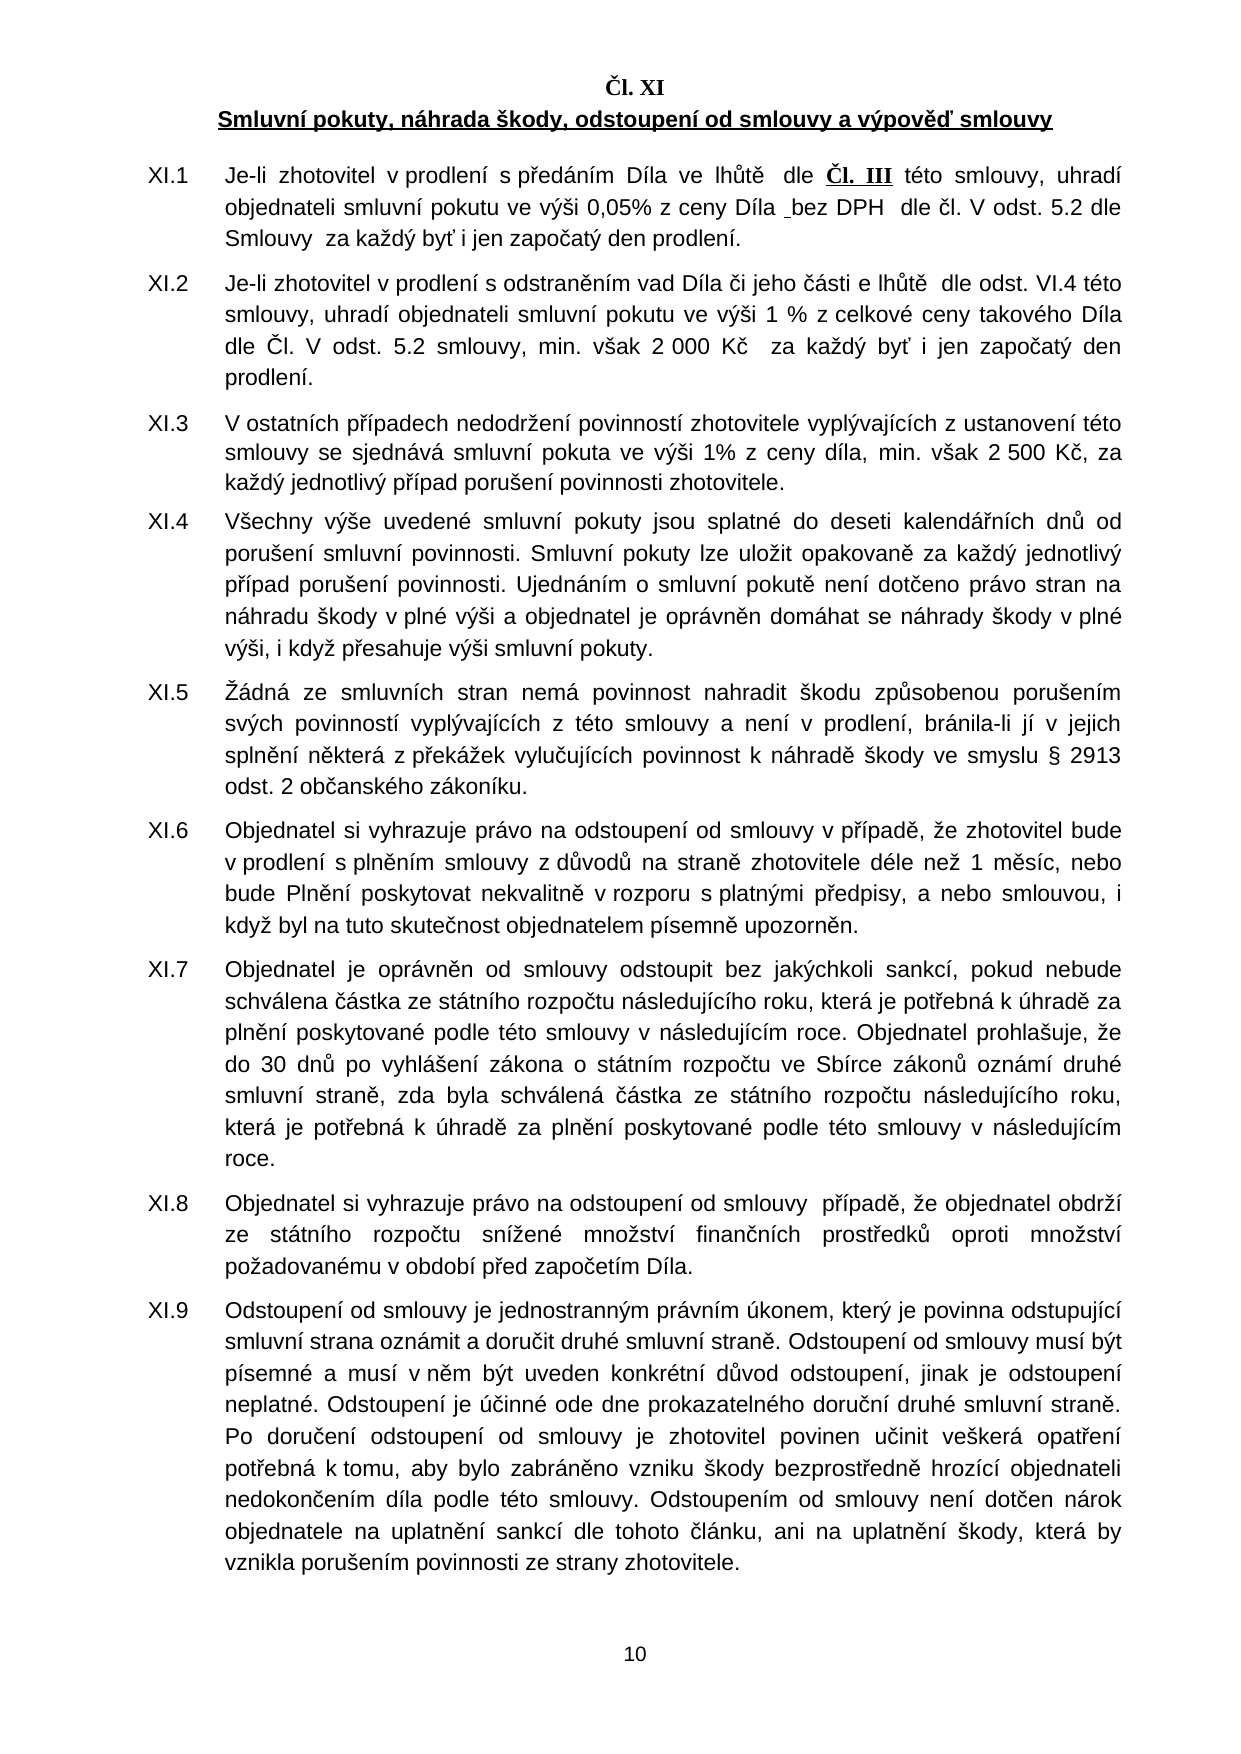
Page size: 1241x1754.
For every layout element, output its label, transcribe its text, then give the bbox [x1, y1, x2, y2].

list Všechny výše uvedené smluvní pokuty jsou splatné do deseti kalendářních dnů od porušení smluvní povinnosti. Smluvní pokuty lze uložit opakovaně za každý jednotlivý případ porušení povinnosti. Ujednáním o smluvní pokutě není dotčeno právo stran na náhradu škody v plné výši a objednatel je oprávněn domáhat se náhrady škody v plné výši, i když přesahuje výši smluvní pokuty. [148, 508, 1122, 661]
list Žádná ze smluvních stran nemá povinnost nahradit škodu způsobenou porušením svých povinností vyplývajících z této smlouvy a není v prodlení, bránila-li jí v jejich splnění některá z překážek vylučujících povinnost k náhradě škody ve smyslu § 2913 odst. 2 občanského zákoníku. [148, 678, 1122, 799]
list Je-li zhotovitel v prodlení s odstraněním vad Díla či jeho části i jeho části . ně možná, vhodné upravit dle ceny o dílo, např. 0,05 ve lhůtě dle odst. 6.4 této smlouvy, uhradí objednateli smluvní pokutu ve výši 1 % z celkové ceny takového Díla dle Čl. V odst. 5.2 smlouvy, min. však 2 000 Kč za každý byť i jen započatý den prodlení. [148, 269, 1122, 391]
list Odstoupení od smlouvy je jednostranným právním úkonem, který je povinna odstupující smluvní strana oznámit a doručit druhé smluvní straně. Odstoupení od smlouvy musí být písemné a musí v něm být uveden konkrétní důvod odstoupení, jinak je odstoupení neplatné. Odstoupení je účinné ode dne prokazatelného doruční druhé smluvní straně. Po doručení odstoupení od smlouvy je zhotovitel povinen učinit veškerá opatření potřebná k tomu, aby bylo zabráněno vzniku škody bezprostředně hrozící objednateli nedokončením díla podle této smlouvy. Odstoupením od smlouvy není dotčen nárok objednatele na uplatnění sankcí dle tohoto článku, ani na uplatnění škody, která by vznikla porušením povinnosti ze strany zhotovitele. [148, 1297, 1122, 1576]
list V ostatních případech nedodržení povinností zhotovitele vyplývajících z ustanovení této smlouvy se sjednává smluvní pokuta ve výši 1% z ceny díla, min. však 2 500 Kč, za každý jednotlivý případ porušení povinnosti zhotovitele. [148, 408, 1122, 496]
list Je-li zhotovitel v prodlení s předáním Díla ve lhůtě dle Čl. III této smlouvy, uhradí objednateli smluvní pokutu ve výši 0,05% z ceny Díla bez DPH dle čl. V odst. 5.2 dle Smlouvy za každý byť i jen započatý den prodlení. [148, 162, 1122, 252]
text Smluvní pokuty, náhrada škody, odstoupení od smlouvy a výpověď smlouvy [148, 74, 1122, 132]
list Objednatel si vyhrazuje právo na odstoupení od smlouvy případě, že objednatel obdrží ze státního rozpočtu snížené množství finančních prostředků oproti množství požadovanému v období před započetím Díla. [148, 1189, 1122, 1279]
list Objednatel si vyhrazuje právo na odstoupení od smlouvy v případě, že zhotovitel bude v prodlení s plněním smlouvy z důvodů na straně zhotovitele déle než 1 měsíc, nebo bude Plnění poskytovat nekvalitně v rozporu s platnými předpisy, a nebo smlouvou, i když byl na tuto skutečnost objednatelem písemně upozorněn. [148, 817, 1122, 938]
list Objednatel je oprávněn od smlouvy odstoupit bez jakýchkoli sankcí, pokud nebude schválena částka ze státního rozpočtu následujícího roku, která je potřebná k úhradě za plnění poskytované podle této smlouvy v následujícím roce. Objednatel prohlašuje, že do 30 dnů po vyhlášení zákona o státním rozpočtu ve Sbírce zákonů oznámí druhé smluvní straně, zda byla schválená částka ze státního rozpočtu následujícího roku, která je potřebná k úhradě za plnění poskytované podle této smlouvy v následujícím roce. [148, 956, 1122, 1172]
